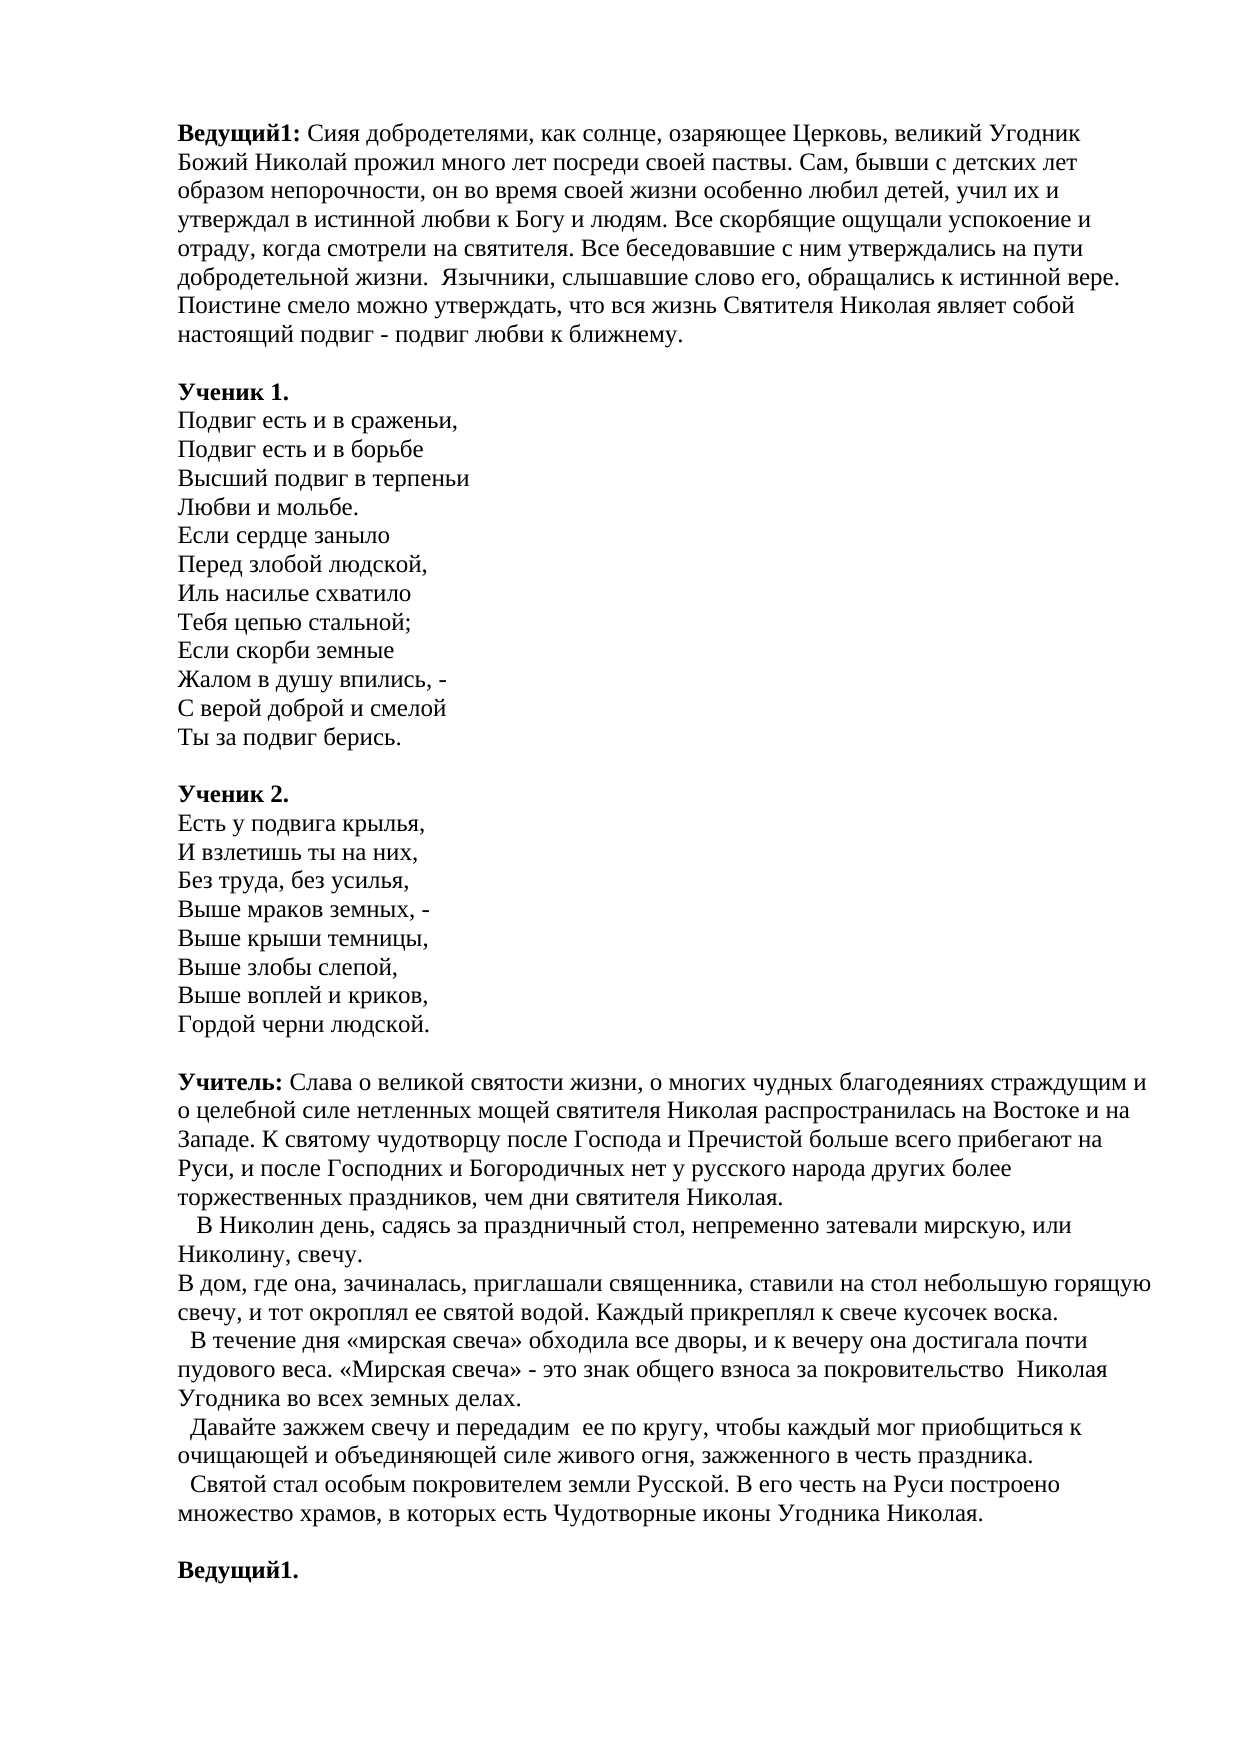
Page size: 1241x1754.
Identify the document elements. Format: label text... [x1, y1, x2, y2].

text В дом, где она, зачиналась, приглашали священника, ставили на стол небольшую горящую свечу, и тот окроплял ее святой водой. Каждый прикреплял к свече кусочек воска. [177, 1268, 1152, 1326]
text Любви и мольбе. [177, 492, 1152, 521]
text Иль насилье схватило [177, 578, 1152, 607]
text Перед злобой людской, [177, 549, 1152, 578]
text Без труда, без усилья, [177, 866, 1152, 894]
text Выше мраков земных, - [177, 894, 1152, 923]
text С верой доброй и смелой [177, 693, 1152, 722]
text Учитель: Слава о великой святости жизни, о многих чудных благодеяниях страждущим и о целебной силе нетленных мощей святителя Николая распространилась на Востоке и на Западе. К святому чудотворцу после Господа и Пречистой больше всего прибегают на Руси, и после Господних и Богородичных нет у русского народа других более торжественных праздников, чем дни святителя Николая. [177, 1067, 1152, 1211]
text Гордой черни людской. [177, 1009, 1152, 1038]
text В течение дня «мирская свеча» обходила все дворы, и к вечеру она достигала почти пудового веса. «Мирская свеча» - это знак общего взноса за покровительство Николая Угодника во всех земных делах. [177, 1326, 1152, 1412]
text Святой стал особым покровителем земли Русской. В его честь на Руси построено множество храмов, в которых есть Чудотворные иконы Угодника Николая. [177, 1469, 1152, 1527]
text Выше крыши темницы, [177, 923, 1152, 952]
text Жалом в душу впились, - [177, 664, 1152, 693]
text Выше воплей и криков, [177, 981, 1152, 1009]
text Подвиг есть и в борьбе [177, 434, 1152, 463]
text Если скорби земные [177, 636, 1152, 664]
text И взлетишь ты на них, [177, 837, 1152, 866]
text В Николин день, садясь за праздничный стол, непременно затевали мирскую, или Николину, свечу. [177, 1211, 1152, 1268]
text Ученик 1. [177, 377, 1152, 406]
text Ведущий1: Сияя добродетелями, как солнце, озаряющее Церковь, великий Угодник Божий Николай прожил много лет посреди своей паствы. Сам, бывши с детских лет образом непорочности, он во время своей жизни особенно любил детей, учил их и утверждал в истинной любви к Богу и людям. Все скорбящие ощущали успокоение и отраду, когда смотрели на святителя. Все беседовавшие с ним утверждались на пути добродетельной жизни. Язычники, слышавшие слово его, обращались к истинной вере. Поистине смело можно утверждать, что вся жизнь Святителя Николая являет собой настоящий подвиг - подвиг любви к ближнему. [177, 118, 1152, 348]
text Тебя цепью стальной; [177, 607, 1152, 636]
text Ведущий1. [177, 1556, 1152, 1584]
text Давайте зажжем свечу и передадим ее по кругу, чтобы каждый мог приобщиться к очищающей и объединяющей силе живого огня, зажженного в честь праздника. [177, 1412, 1152, 1469]
text Если сердце заныло [177, 521, 1152, 549]
text Ученик 2. [177, 779, 1152, 808]
text Подвиг есть и в сраженьи, [177, 406, 1152, 434]
text Выше злобы слепой, [177, 952, 1152, 981]
text Высший подвиг в терпеньи [177, 463, 1152, 492]
text Есть у подвига крылья, [177, 808, 1152, 837]
text Ты за подвиг берись. [177, 722, 1152, 751]
